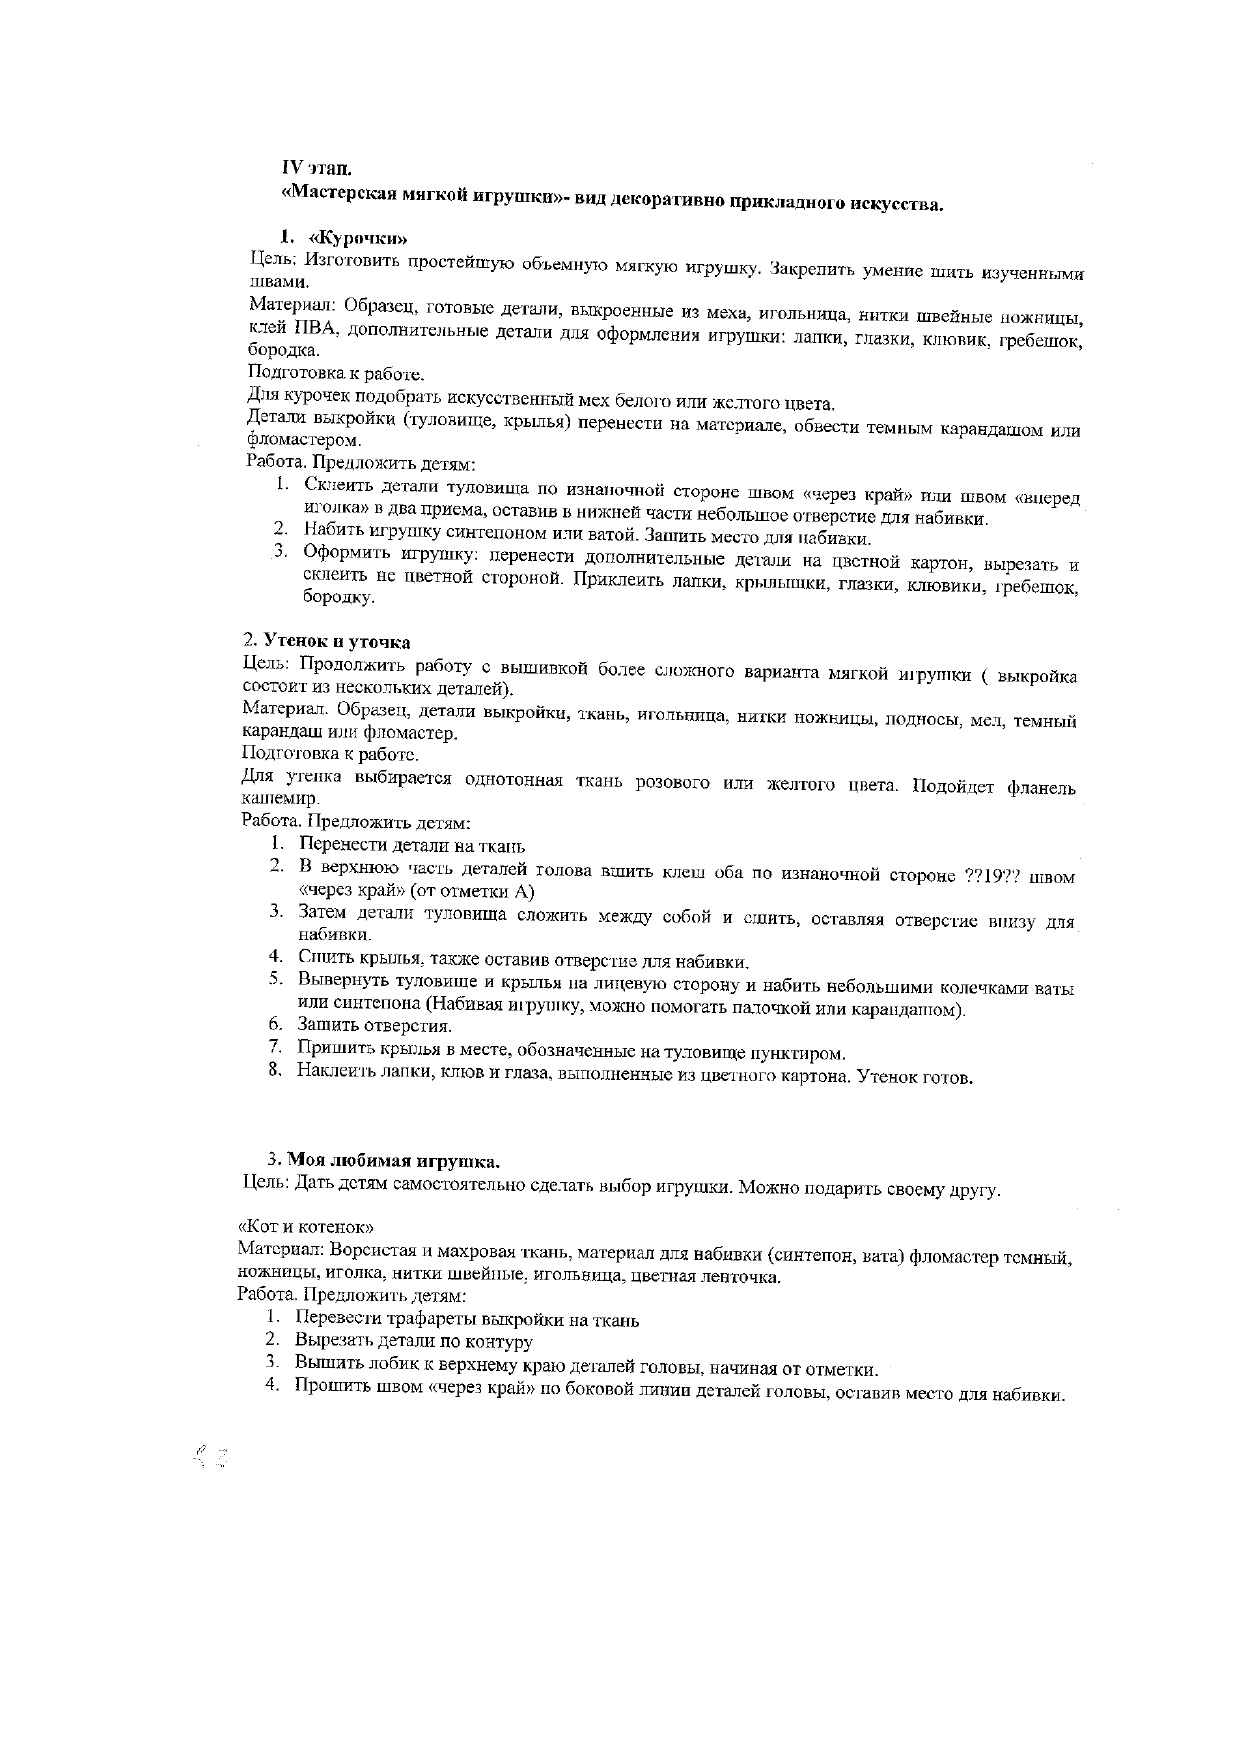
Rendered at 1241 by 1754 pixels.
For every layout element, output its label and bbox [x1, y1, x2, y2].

picture [177, 118, 1151, 1497]
